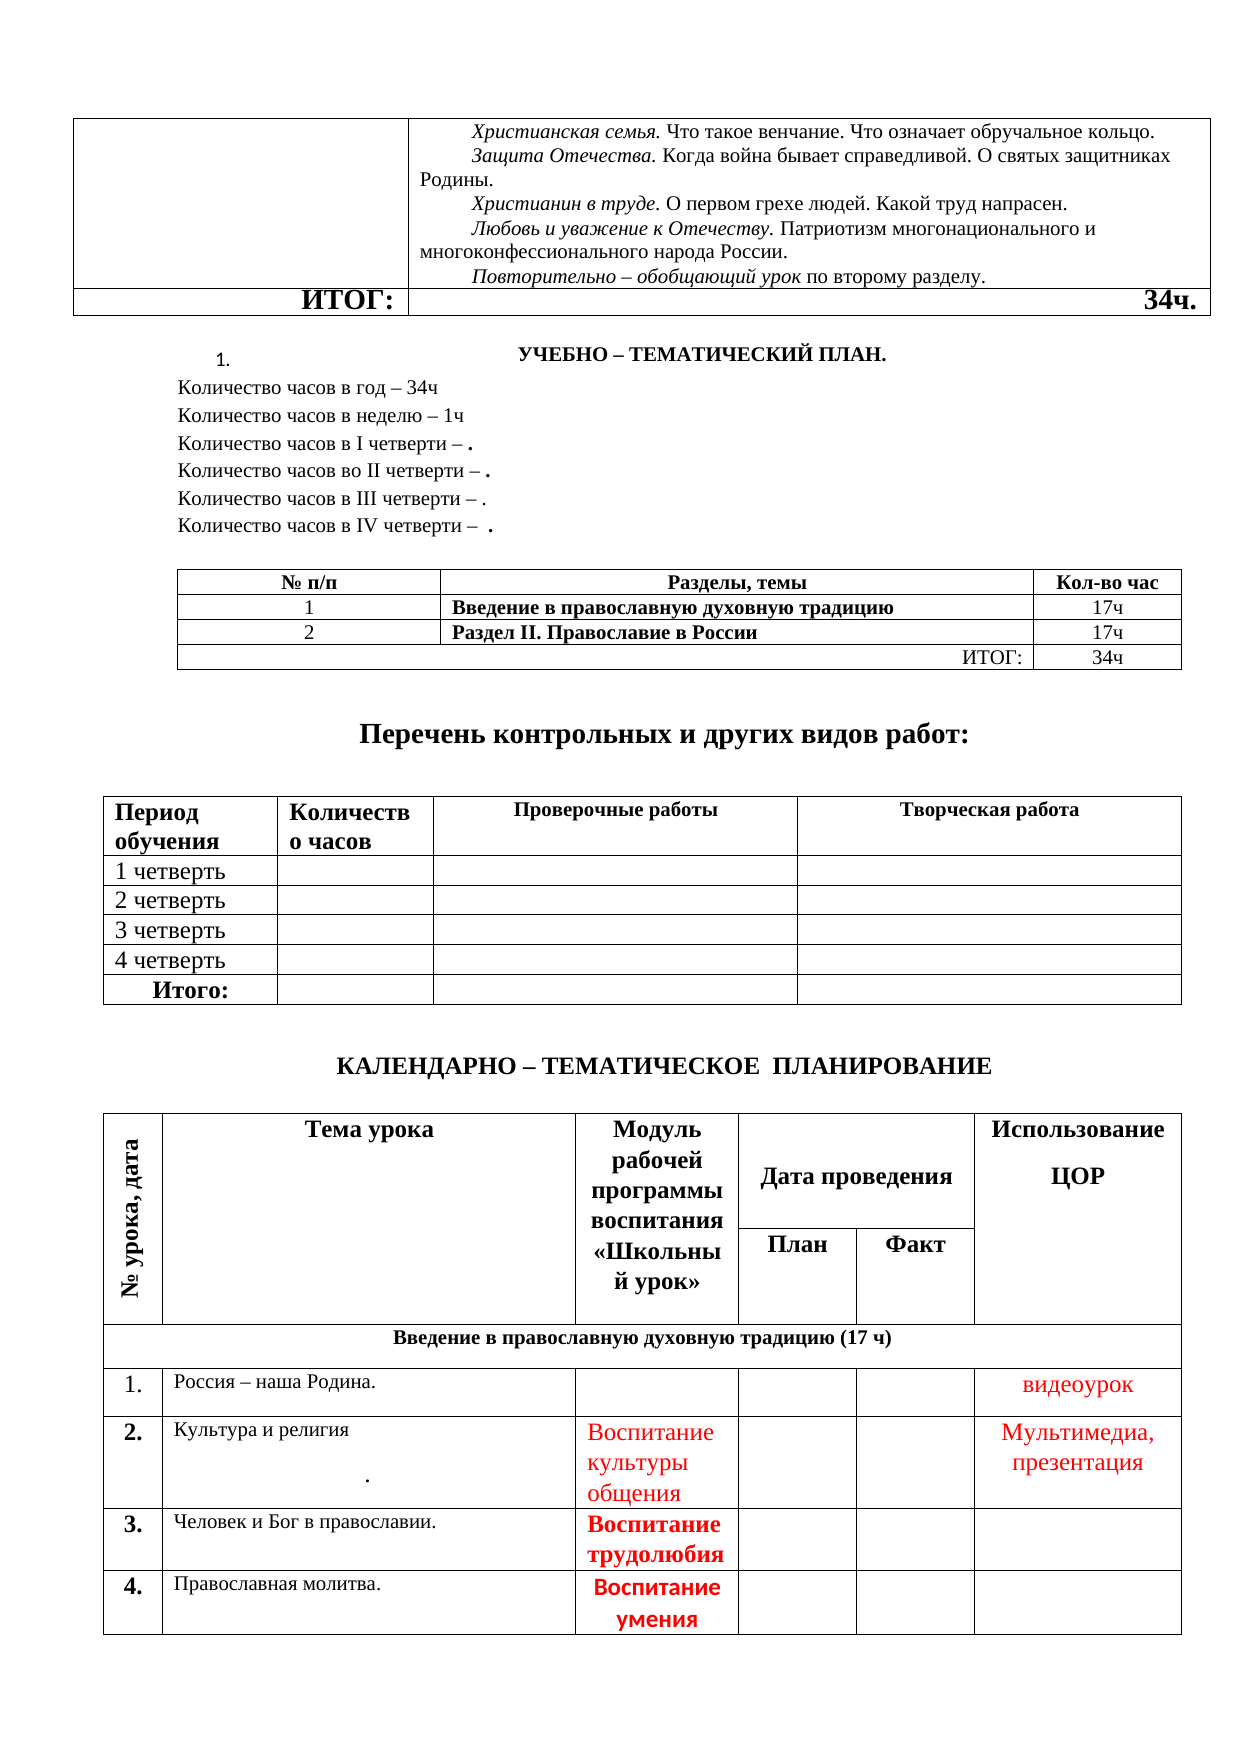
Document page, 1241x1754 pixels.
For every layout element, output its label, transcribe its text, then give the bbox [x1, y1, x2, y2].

table_cell 2 [178, 620, 440, 644]
table_header Творческая работа [798, 797, 1181, 855]
table_cell [434, 945, 797, 974]
table_header Использование ЦОР [975, 1114, 1181, 1276]
table_header Модуль рабочей программы воспитания «Школьный урок» [576, 1114, 738, 1324]
table_cell [857, 1276, 974, 1324]
table_cell видеоурок [975, 1369, 1181, 1416]
table_cell 17ч [1034, 595, 1181, 619]
table_cell 1. [104, 1369, 162, 1416]
table_cell [576, 1369, 738, 1416]
table_cell 2. [104, 1417, 162, 1508]
table_header Кол-во час [1034, 570, 1181, 594]
text КАЛЕНДАРНО – ТЕМАТИЧЕСКОЕ ПЛАНИРОВАНИЕ [177, 1051, 1152, 1080]
table_cell 1 четверть [104, 856, 277, 884]
table_cell [975, 1509, 1181, 1570]
table_header Разделы, темы [441, 570, 1033, 594]
table_cell [739, 1417, 856, 1508]
table_cell Раздел II. Православие в России [441, 620, 1033, 644]
table_cell [857, 1571, 974, 1634]
table_header № п/п [178, 570, 440, 594]
table_cell [278, 945, 433, 974]
table_cell ИТОГ: [74, 289, 408, 315]
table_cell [409, 119, 1210, 288]
table_cell 3 четверть [104, 915, 277, 944]
table_cell Введение в православную духовную традицию (17 ч) [104, 1325, 1181, 1368]
table_cell [278, 856, 433, 884]
table_cell [857, 1417, 974, 1508]
table_cell [278, 915, 433, 944]
table_cell [434, 915, 797, 944]
table_cell 34ч. [409, 289, 1210, 315]
table_cell [857, 1509, 974, 1570]
table_cell План [739, 1229, 856, 1324]
table_cell Итого: [104, 975, 277, 1004]
table_cell [434, 856, 797, 884]
table_cell Факт [857, 1229, 974, 1276]
table_cell 34ч [1034, 645, 1181, 669]
table_cell Воспитание культуры общения [576, 1417, 738, 1508]
table_cell [798, 945, 1181, 974]
table_cell [739, 1369, 856, 1416]
table_cell 1 [178, 595, 440, 619]
table_cell Введение в православную духовную традицию [441, 595, 1033, 619]
text Количество часов в III четверти – . [177, 486, 1152, 510]
table_cell [798, 886, 1181, 914]
table_header Проверочные работы [434, 797, 797, 855]
text Количество часов в I четверти – . [177, 431, 1152, 454]
table_cell [434, 975, 797, 1004]
table_cell Воспитание трудолюбия [576, 1509, 738, 1570]
table_cell [739, 1509, 856, 1570]
table_header Дата проведения [739, 1114, 974, 1228]
table_header Период обучения [104, 797, 277, 855]
table_cell [798, 915, 1181, 944]
text Количество часов в год – 34ч [177, 375, 1152, 399]
table_cell 17ч [1034, 620, 1181, 644]
table_cell [857, 1369, 974, 1416]
table_cell 2 четверть [104, 886, 277, 914]
text Количество часов в IV четверти – . [177, 513, 1152, 537]
text Количество часов в неделю – 1ч [177, 403, 1152, 427]
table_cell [576, 1571, 738, 1634]
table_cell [74, 119, 408, 288]
table_cell 4. [104, 1571, 162, 1634]
table_cell [975, 1276, 1181, 1324]
table_cell ИТОГ: [178, 645, 1033, 669]
table_cell [434, 886, 797, 914]
table_header Тема урока [163, 1114, 575, 1324]
text Количество часов во II четверти – . [177, 458, 1152, 482]
table_cell Культура и религия . [163, 1417, 575, 1508]
table_cell [278, 975, 433, 1004]
table_cell Мультимедиа, презентация [975, 1417, 1181, 1508]
table_cell Россия – наша Родина. [163, 1369, 575, 1416]
table_cell [975, 1571, 1181, 1634]
table_header № урока, дата [104, 1114, 162, 1324]
table_cell 4 четверть [104, 945, 277, 974]
text УЧЕБНО – ТЕМАТИЧЕСКИЙ ПЛАН. [252, 342, 1152, 366]
table_cell [278, 886, 433, 914]
table_cell 3. [104, 1509, 162, 1570]
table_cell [163, 1571, 575, 1634]
table_cell [798, 975, 1181, 1004]
table_cell [798, 856, 1181, 884]
table_cell [739, 1571, 856, 1634]
table_header Количество часов [278, 797, 433, 855]
table_cell Человек и Бог в православии. [163, 1509, 575, 1570]
subtitle Перечень контрольных и других видов работ: [177, 716, 1152, 750]
